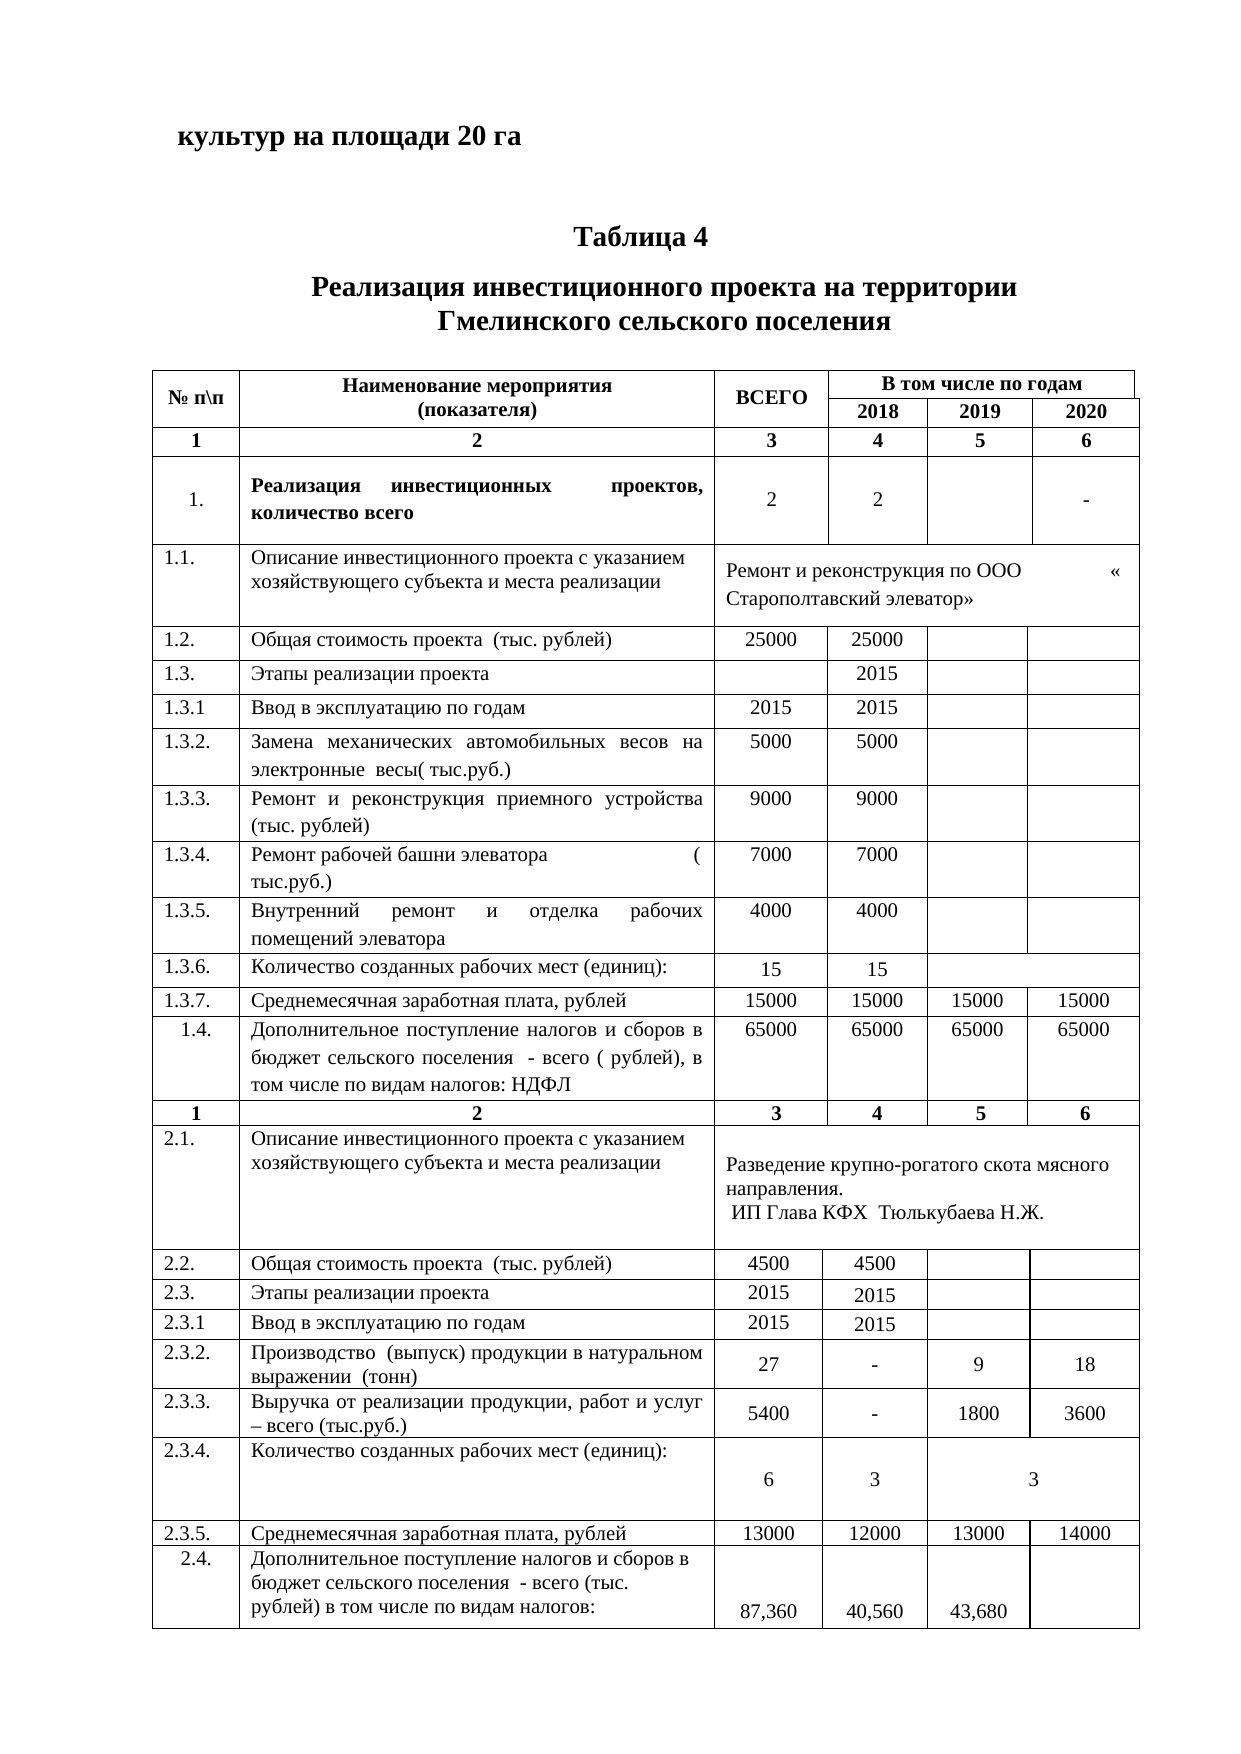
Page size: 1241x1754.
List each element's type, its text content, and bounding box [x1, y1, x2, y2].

table_cell 2020 [1033, 399, 1139, 427]
table_cell Выручка от реализации продукции, работ и услуг – всего (тыс.руб.) [240, 1389, 714, 1437]
table_cell 2.3.3. [153, 1389, 239, 1437]
table_cell 9000 [828, 786, 927, 841]
table_cell 6 [1033, 428, 1139, 456]
table_cell Реализация инвестиционных проектов, количество всего [240, 457, 714, 544]
table_cell 1 [153, 1101, 239, 1125]
table_cell 4000 [715, 898, 827, 953]
table_header Наименование мероприятия (показателя) [240, 371, 714, 427]
table_cell 1.3. [153, 661, 239, 694]
table_cell [1031, 1546, 1139, 1627]
table_cell Замена механических автомобильных весов на электронные весы( тыс.руб.) [240, 729, 714, 784]
table_cell 2015 [828, 695, 927, 728]
table_cell [928, 627, 1027, 660]
table_cell 2.2. [153, 1250, 239, 1279]
table_cell 2 [715, 457, 828, 544]
table_cell Этапы реализации проекта [240, 1280, 714, 1309]
table_cell 2.1. [153, 1126, 239, 1249]
table_cell 14000 [1031, 1521, 1139, 1545]
text Реализация инвестиционного проекта на территории [177, 269, 1152, 303]
table_cell 1800 [928, 1389, 1029, 1437]
table_cell 7000 [828, 842, 927, 897]
table_cell [1028, 729, 1139, 784]
table_cell 15 [715, 954, 827, 987]
table_cell 4500 [823, 1250, 927, 1279]
table_cell 1.1. [153, 545, 239, 626]
table_cell [928, 457, 1032, 544]
table_cell 1.3.7. [153, 988, 239, 1016]
table_cell 2.3. [153, 1280, 239, 1309]
table_cell 4500 [715, 1250, 822, 1279]
table_cell 5 [928, 428, 1032, 456]
table_cell 65000 [715, 1017, 827, 1100]
table_cell - [823, 1340, 927, 1388]
table_cell 3 [715, 428, 828, 456]
table_cell 1.3.5. [153, 898, 239, 953]
table_cell Описание инвестиционного проекта с указанием хозяйствующего субъекта и места реализации [240, 1126, 714, 1249]
table_cell 4000 [828, 898, 927, 953]
table_cell [928, 695, 1027, 728]
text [177, 118, 1152, 152]
table_cell 1. [153, 457, 239, 544]
table_cell Ремонт и реконструкция приемного устройства (тыс. рублей) [240, 786, 714, 841]
table_cell 2019 [928, 399, 1032, 427]
table_cell Общая стоимость проекта (тыс. рублей) [240, 1250, 714, 1279]
table_cell 65000 [928, 1017, 1027, 1100]
table_cell [1031, 1280, 1139, 1309]
table_cell 15000 [1028, 988, 1139, 1016]
table_cell - [1033, 457, 1139, 544]
table_cell [1031, 1310, 1139, 1339]
table_cell 5000 [715, 729, 827, 784]
table_cell 1.3.1 [153, 695, 239, 728]
table_cell 2015 [715, 1280, 822, 1309]
table_cell [928, 1280, 1029, 1309]
table_cell Количество созданных рабочих мест (единиц): [240, 1438, 714, 1520]
table_cell [928, 786, 1027, 841]
table_cell 15000 [928, 988, 1027, 1016]
table_cell 2.3.5. [153, 1521, 239, 1545]
table_cell 15000 [828, 988, 927, 1016]
table_cell 1.3.3. [153, 786, 239, 841]
table_cell 25000 [715, 627, 827, 660]
table_header № п\п [153, 371, 239, 427]
table_cell [928, 898, 1027, 953]
table_cell Общая стоимость проекта (тыс. рублей) [240, 627, 714, 660]
table_cell [928, 842, 1027, 897]
table_cell 12000 [823, 1521, 927, 1545]
table_cell 2.4. [153, 1546, 239, 1627]
table_cell 6 [715, 1438, 822, 1520]
table_cell 2 [240, 428, 714, 456]
table_cell 2018 [829, 399, 927, 427]
table_cell [715, 661, 827, 694]
table_cell [1028, 661, 1139, 694]
table_cell Дополнительное поступление налогов и сборов в бюджет сельского поселения - всего ( рублей), в том числе по видам налогов: НДФЛ [240, 1017, 714, 1100]
table_cell 2015 [828, 661, 927, 694]
table_cell Внутренний ремонт и отделка рабочих помещений элеватора [240, 898, 714, 953]
table_cell 1.3.6. [153, 954, 239, 987]
table_cell 5 [928, 1101, 1027, 1125]
table_cell 87,360 [715, 1546, 822, 1627]
table_cell 6 [1028, 1101, 1139, 1125]
table_cell 2015 [823, 1280, 927, 1309]
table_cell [240, 1546, 714, 1627]
table_cell 13000 [715, 1521, 822, 1545]
table_cell Ввод в эксплуатацию по годам [240, 1310, 714, 1339]
table_header В том числе по годам [829, 371, 1134, 398]
table_cell - [823, 1389, 927, 1437]
table_cell 18 [1031, 1340, 1139, 1388]
table_cell 2.3.4. [153, 1438, 239, 1520]
table_cell 43,680 [928, 1546, 1029, 1627]
table_cell 4 [828, 1101, 927, 1125]
table_cell 65000 [828, 1017, 927, 1100]
table_cell 2.3.2. [153, 1340, 239, 1388]
table_cell [1028, 898, 1139, 953]
table_cell 1 [153, 428, 239, 456]
table_cell 2 [240, 1101, 714, 1125]
table_cell [1028, 627, 1139, 660]
table_cell 3 [715, 1101, 827, 1125]
table_cell 2015 [715, 695, 827, 728]
text Таблица 4 [177, 219, 1152, 252]
table_cell 9 [928, 1340, 1029, 1388]
table_cell 5400 [715, 1389, 822, 1437]
table_cell 13000 [928, 1521, 1029, 1545]
table_cell [928, 1250, 1029, 1279]
table_cell [928, 1310, 1029, 1339]
table_cell Этапы реализации проекта [240, 661, 714, 694]
table_cell 4 [829, 428, 927, 456]
table_cell 1.3.4. [153, 842, 239, 897]
table_cell 1.2. [153, 627, 239, 660]
table_header ВСЕГО [715, 371, 828, 427]
table_cell [1028, 842, 1139, 897]
table_cell 27 [715, 1340, 822, 1388]
table_cell 2015 [823, 1310, 927, 1339]
table_cell [1028, 695, 1139, 728]
table_cell 1.3.2. [153, 729, 239, 784]
table_cell Описание инвестиционного проекта с указанием хозяйствующего субъекта и места реализации [240, 545, 714, 626]
table_cell [1028, 786, 1139, 841]
table_cell 65000 [1028, 1017, 1139, 1100]
table_cell Ремонт и реконструкция по ООО « Старополтавский элеватор» [715, 545, 1139, 626]
table_cell 15 [828, 954, 927, 987]
table_cell Среднемесячная заработная плата, рублей [240, 988, 714, 1016]
table_cell 15000 [715, 988, 827, 1016]
table_cell Ввод в эксплуатацию по годам [240, 695, 714, 728]
table_cell [928, 729, 1027, 784]
table_cell 2 [829, 457, 927, 544]
table_cell Ремонт рабочей башни элеватора ( тыс.руб.) [240, 842, 714, 897]
table_cell 2015 [715, 1310, 822, 1339]
table_cell Количество созданных рабочих мест (единиц): [240, 954, 714, 987]
table_cell 40,560 [823, 1546, 927, 1627]
table_cell 3600 [1031, 1389, 1139, 1437]
table_cell 1.4. [153, 1017, 239, 1100]
table_cell 3 [823, 1438, 927, 1520]
table_cell [1031, 1250, 1139, 1279]
text Гмелинского сельского поселения [177, 303, 1152, 336]
table_cell Среднемесячная заработная плата, рублей [240, 1521, 714, 1545]
table_cell 3 [928, 1438, 1139, 1520]
table_cell 25000 [828, 627, 927, 660]
table_cell [928, 954, 1139, 987]
table_cell Производство (выпуск) продукции в натуральном выражении (тонн) [240, 1340, 714, 1388]
table_cell 7000 [715, 842, 827, 897]
table_cell 5000 [828, 729, 927, 784]
table_cell 9000 [715, 786, 827, 841]
table_cell [928, 661, 1027, 694]
table_cell 2.3.1 [153, 1310, 239, 1339]
table_cell Разведение крупно-рогатого скота мясного направления. ИП Глава КФХ Тюлькубаева Н.Ж. [715, 1126, 1139, 1249]
